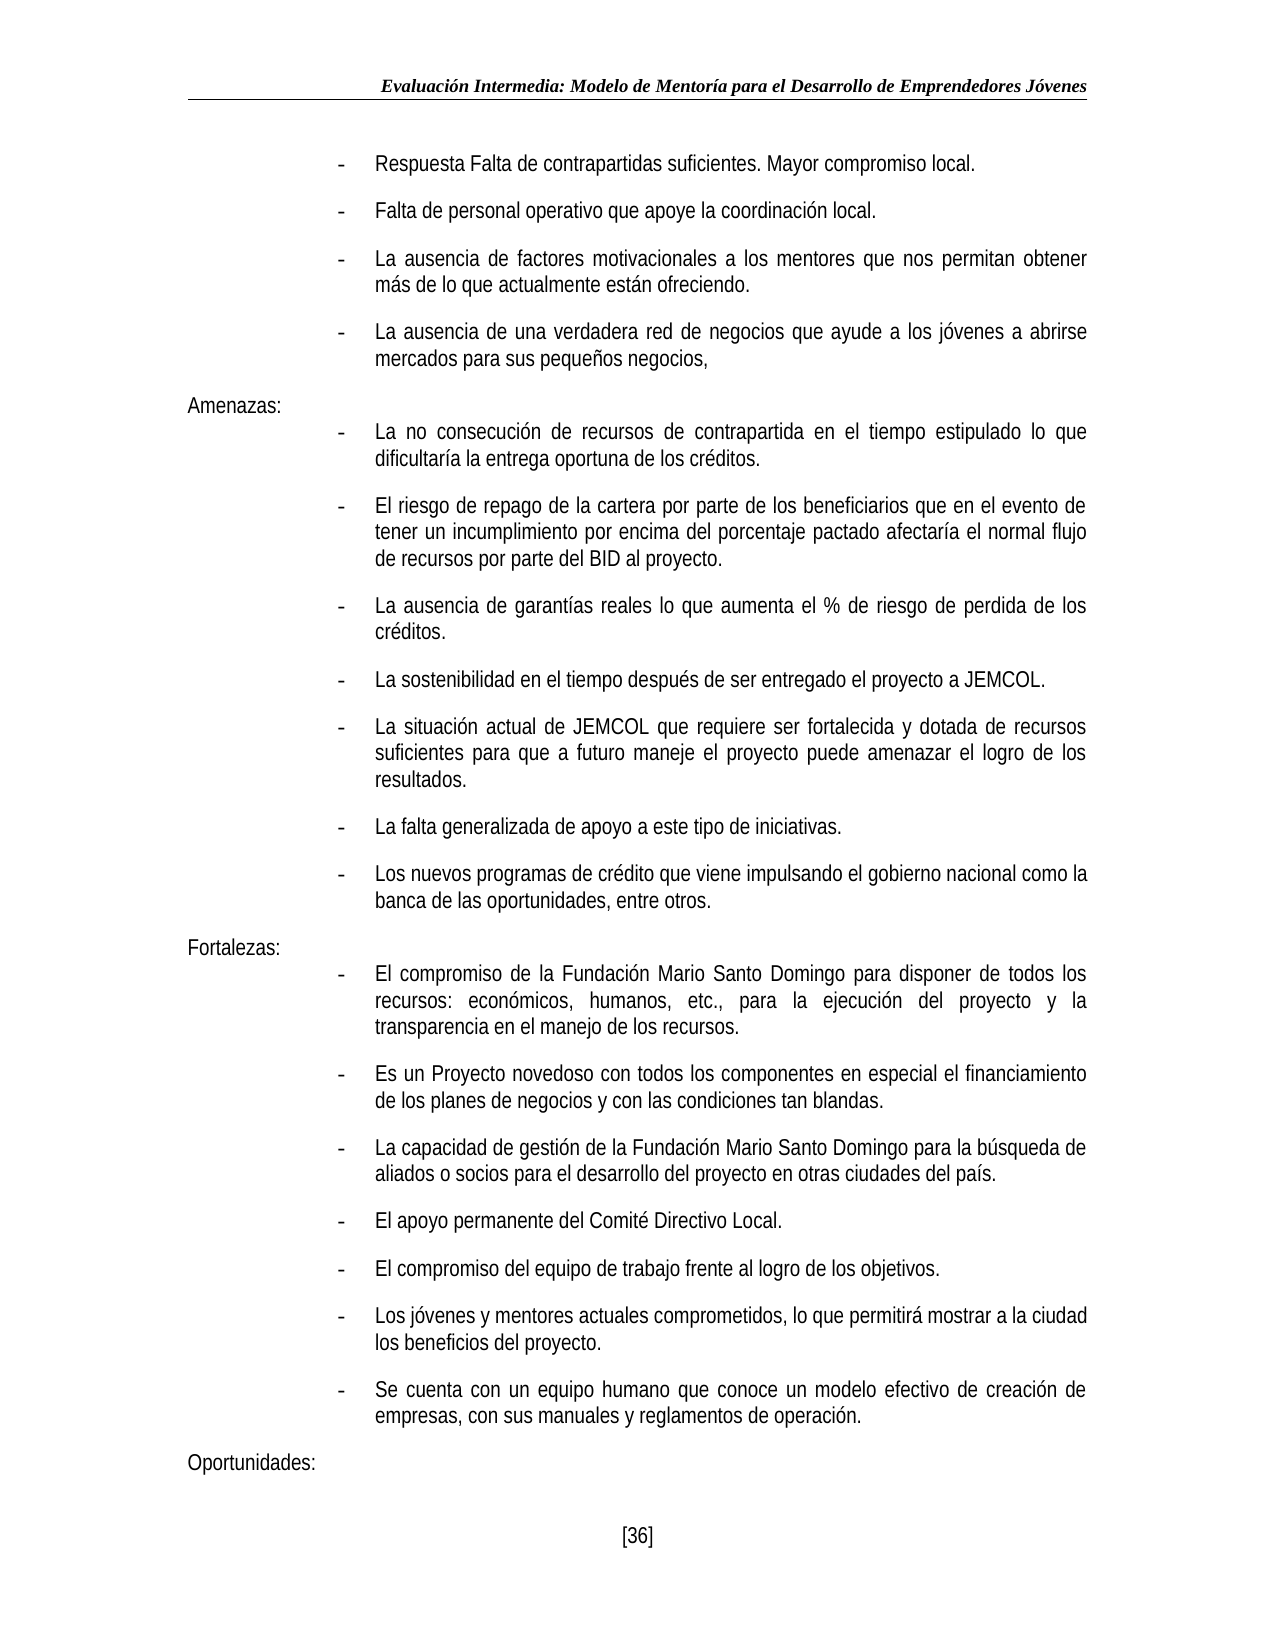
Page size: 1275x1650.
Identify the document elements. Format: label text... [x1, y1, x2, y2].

list La situación actual de JEMCOL que requiere ser fortalecida y dotada de recursos suficientes para que a futuro maneje el proyecto puede amenazar el logro de los resultados. [337, 713, 1087, 792]
list El riesgo de repago de la cartera por parte de los beneficiarios que en el evento de tener un incumplimiento por encima del porcentaje pactado afectaría el normal flujo de recursos por parte del BID al proyecto. [337, 492, 1087, 571]
list La falta generalizada de apoyo a este tipo de iniciativas. [337, 813, 1087, 839]
list Se cuenta con un equipo humano que conoce un modelo efectivo de creación de empresas, con sus manuales y reglamentos de operación. [337, 1376, 1087, 1428]
list La ausencia de una verdadera red de negocios que ayude a los jóvenes a abrirse mercados para sus pequeños negocios, [337, 318, 1087, 371]
list La ausencia de factores motivacionales a los mentores que nos permitan obtener más de lo que actualmente están ofreciendo. [337, 244, 1087, 297]
list La no consecución de recursos de contrapartida en el tiempo estipulado lo que dificultaría la entrega oportuna de los créditos. [337, 418, 1087, 471]
list El apoyo permanente del Comité Directivo Local. [337, 1207, 1087, 1234]
list El compromiso de la Fundación Mario Santo Domingo para disponer de todos los recursos: económicos, humanos, etc., para la ejecución del proyecto y la transparencia en el manejo de los recursos. [337, 960, 1087, 1039]
list Falta de personal operativo que apoye la coordinación local. [337, 197, 1087, 224]
list Respuesta Falta de contrapartidas suficientes. Mayor compromiso local. [337, 150, 1087, 176]
text Oportunidades: [187, 1449, 1087, 1476]
text Fortalezas: [187, 934, 1087, 960]
list El compromiso del equipo de trabajo frente al logro de los objetivos. [337, 1255, 1087, 1281]
list La capacidad de gestión de la Fundación Mario Santo Domingo para la búsqueda de aliados o socios para el desarrollo del proyecto en otras ciudades del país. [337, 1134, 1087, 1187]
list Los jóvenes y mentores actuales comprometidos, lo que permitirá mostrar a la ciudad los beneficios del proyecto. [337, 1302, 1087, 1355]
list La sostenibilidad en el tiempo después de ser entregado el proyecto a JEMCOL. [337, 666, 1087, 692]
list La ausencia de garantías reales lo que aumenta el % de riesgo de perdida de los créditos. [337, 592, 1087, 645]
list Es un Proyecto novedoso con todos los componentes en especial el financiamiento de los planes de negocios y con las condiciones tan blandas. [337, 1060, 1087, 1113]
list Los nuevos programas de crédito que viene impulsando el gobierno nacional como la banca de las oportunidades, entre otros. [337, 860, 1087, 913]
text Amenazas: [187, 392, 1087, 418]
